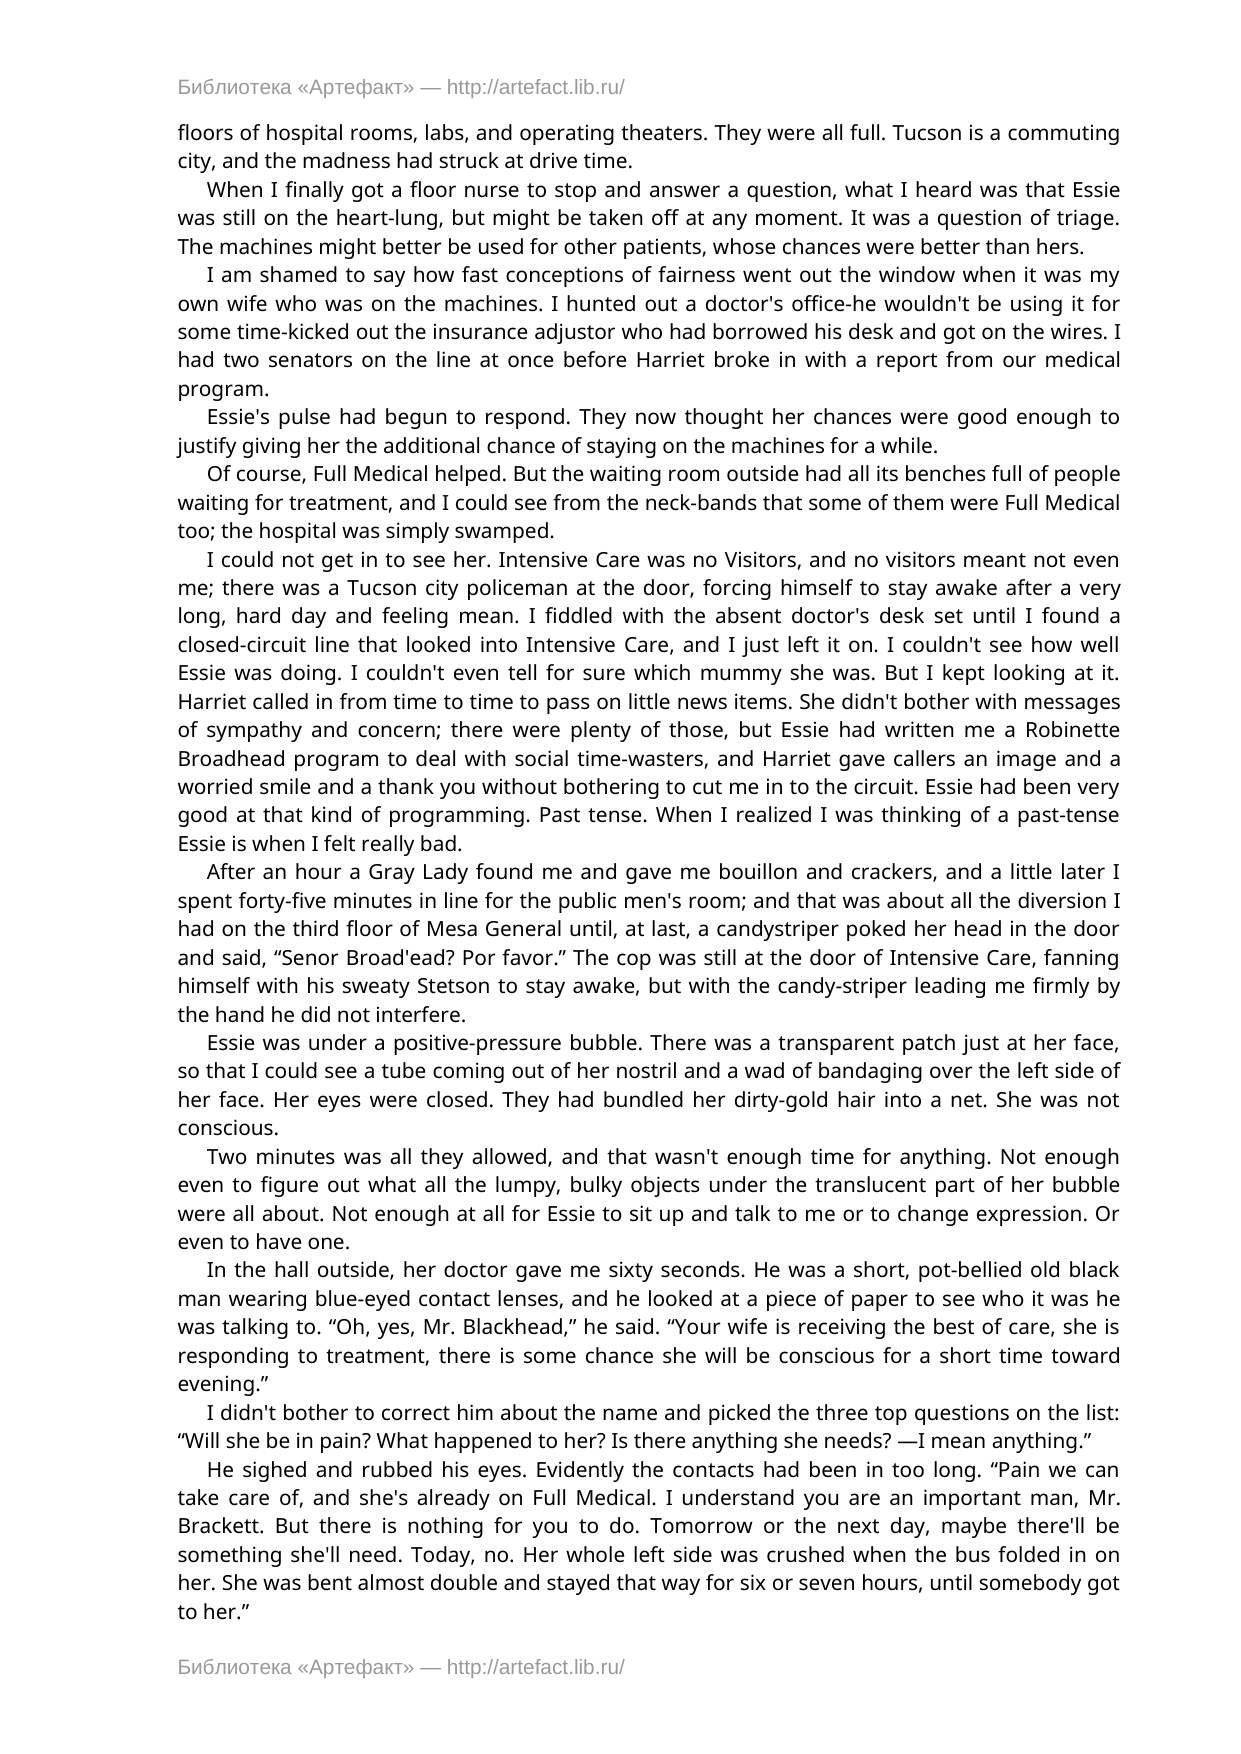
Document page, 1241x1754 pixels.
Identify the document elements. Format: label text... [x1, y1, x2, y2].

text Essie was under a positive-pressure bubble. There was a transparent patch just at her face, so that I could see a tube coming out of her nostril and a wad of bandaging over the left side of her face. Her eyes were closed. They had bundled her dirty-gold hair into a net. She was not conscious. [177, 1028, 1122, 1142]
text Two minutes was all they allowed, and that wasn't enough time for anything. Not enough even to figure out what all the lumpy, bulky objects under the translucent part of her bubble were all about. Not enough at all for Essie to sit up and talk to me or to change expression. Or even to have one. [177, 1142, 1122, 1256]
text After an hour a Gray Lady found me and gave me bouillon and crackers, and a little later I spent forty-five minutes in line for the public men's room; and that was about all the diversion I had on the third floor of Mesa General until, at last, a candystriper poked her head in the door and said, “Senor Broad'ead? Por favor.” The cop was still at the door of Intensive Care, fanning himself with his sweaty Stetson to stay awake, but with the candy-striper leading me firmly by the hand he did not interfere. [177, 857, 1122, 1028]
text I am shamed to say how fast conceptions of fairness went out the window when it was my own wife who was on the machines. I hunted out a doctor's office-he wouldn't be using it for some time-kicked out the insurance adjustor who had borrowed his desk and got on the wires. I had two senators on the line at once before Harriet broke in with a report from our medical program. [177, 260, 1122, 402]
text When I finally got a floor nurse to stop and answer a question, what I heard was that Essie was still on the heart-lung, but might be taken off at any moment. It was a question of triage. The machines might better be used for other patients, whose chances were better than hers. [177, 175, 1122, 260]
text Of course, Full Medical helped. But the waiting room outside had all its benches full of people waiting for treatment, and I could see from the neck-bands that some of them were Full Medical too; the hospital was simply swamped. [177, 459, 1122, 545]
text I didn't bother to correct him about the name and picked the three top questions on the list: “Will she be in pain? What happened to her? Is there anything she needs? —I mean anything.” [177, 1398, 1122, 1455]
text He sighed and rubbed his eyes. Evidently the contacts had been in too long. “Pain we can take care of, and she's already on Full Medical. I understand you are an important man, Mr. Brackett. But there is nothing for you to do. Tomorrow or the next day, maybe there'll be something she'll need. Today, no. Her whole left side was crushed when the bus folded in on her. She was bent almost double and stayed that way for six or seven hours, until somebody got to her.” [177, 1455, 1122, 1625]
text Essie's pulse had begun to respond. They now thought her chances were good enough to justify giving her the additional chance of staying on the machines for a while. [177, 402, 1122, 459]
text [177, 118, 1122, 175]
text In the hall outside, her doctor gave me sixty seconds. He was a short, pot-bellied old black man wearing blue-eyed contact lenses, and he looked at a piece of paper to see who it was he was talking to. “Oh, yes, Mr. Blackhead,” he said. “Your wife is receiving the best of care, she is responding to treatment, there is some chance she will be conscious for a short time toward evening.” [177, 1256, 1122, 1398]
text I could not get in to see her. Intensive Care was no Visitors, and no visitors meant not even me; there was a Tucson city policeman at the door, forcing himself to stay awake after a very long, hard day and feeling mean. I fiddled with the absent doctor's desk set until I found a closed-circuit line that looked into Intensive Care, and I just left it on. I couldn't see how well Essie was doing. I couldn't even tell for sure which mummy she was. But I kept looking at it. Harriet called in from time to time to pass on little news items. She didn't bother with messages of sympathy and concern; there were plenty of those, but Essie had written me a Robinette Broadhead program to deal with social time-wasters, and Harriet gave callers an image and a worried smile and a thank you without bothering to cut me in to the circuit. Essie had been very good at that kind of programming. Past tense. When I realized I was thinking of a past-tense Essie is when I felt really bad. [177, 545, 1122, 857]
